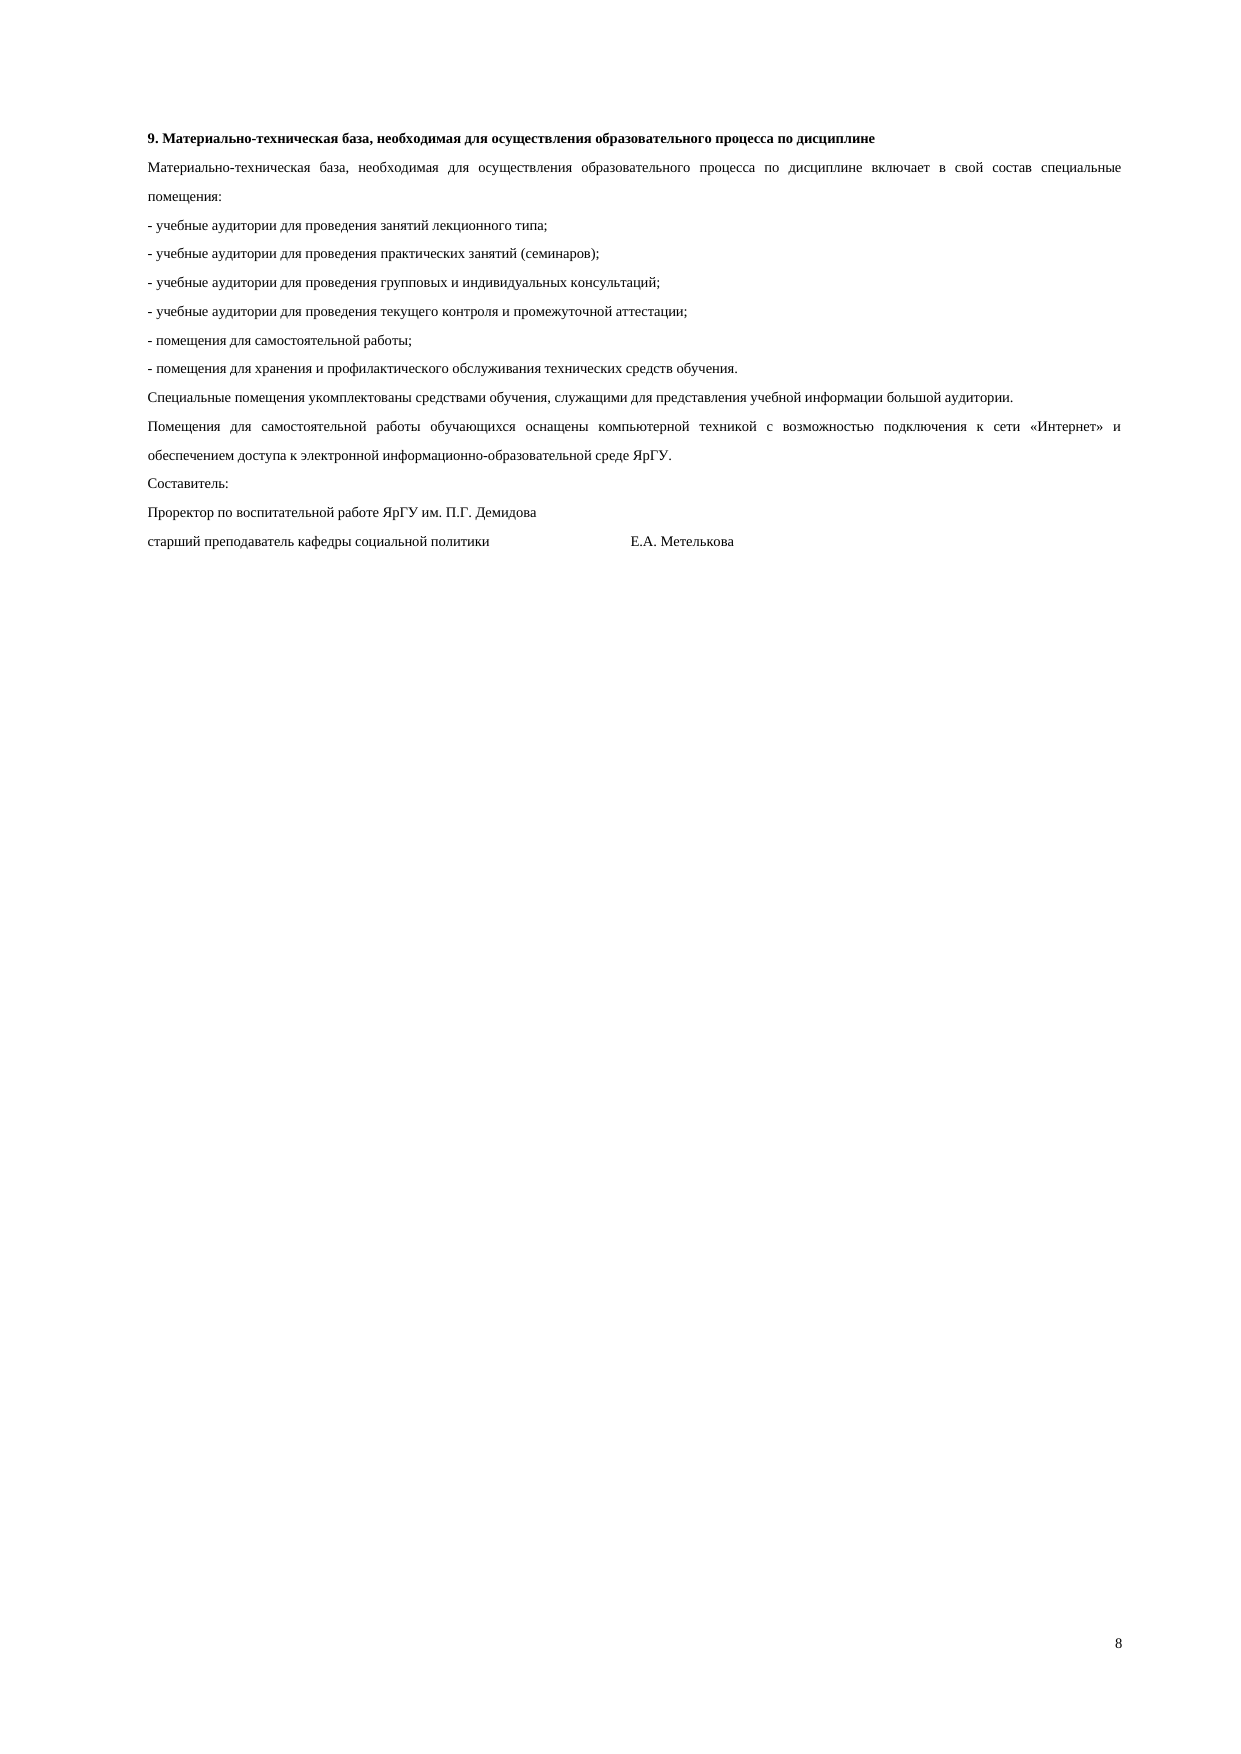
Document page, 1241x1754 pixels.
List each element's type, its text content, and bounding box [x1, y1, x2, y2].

text - учебные аудитории для проведения занятий лекционного типа; [147, 204, 1122, 233]
text 9. Материально-техническая база, необходимая для осуществления образовательного процесса по дисциплине [147, 118, 1122, 147]
text Материально-техническая база, необходимая для осуществления образовательного процесса по дисциплине включает в свой состав специальные помещения: [147, 147, 1122, 204]
text Проректор по воспитательной работе ЯрГУ им. П.Г. Демидова [147, 492, 1122, 521]
text - учебные аудитории для проведения текущего контроля и промежуточной аттестации; [147, 291, 1122, 319]
text Помещения для самостоятельной работы обучающихся оснащены компьютерной техникой с возможностью подключения к сети «Интернет» и обеспечением доступа к электронной информационно-образовательной среде ЯрГУ. [147, 406, 1122, 463]
text Специальные помещения укомплектованы средствами обучения, служащими для представления учебной информации большой аудитории. [147, 377, 1122, 406]
text - помещения для хранения и профилактического обслуживания технических средств обучения. [147, 348, 1122, 377]
text старший преподаватель кафедры социальной политики Е.А. Метелькова [147, 521, 1122, 549]
text - учебные аудитории для проведения групповых и индивидуальных консультаций; [147, 262, 1122, 291]
text Составитель: [147, 463, 1122, 492]
text - помещения для самостоятельной работы; [147, 319, 1122, 348]
text - учебные аудитории для проведения практических занятий (семинаров); [147, 233, 1122, 262]
